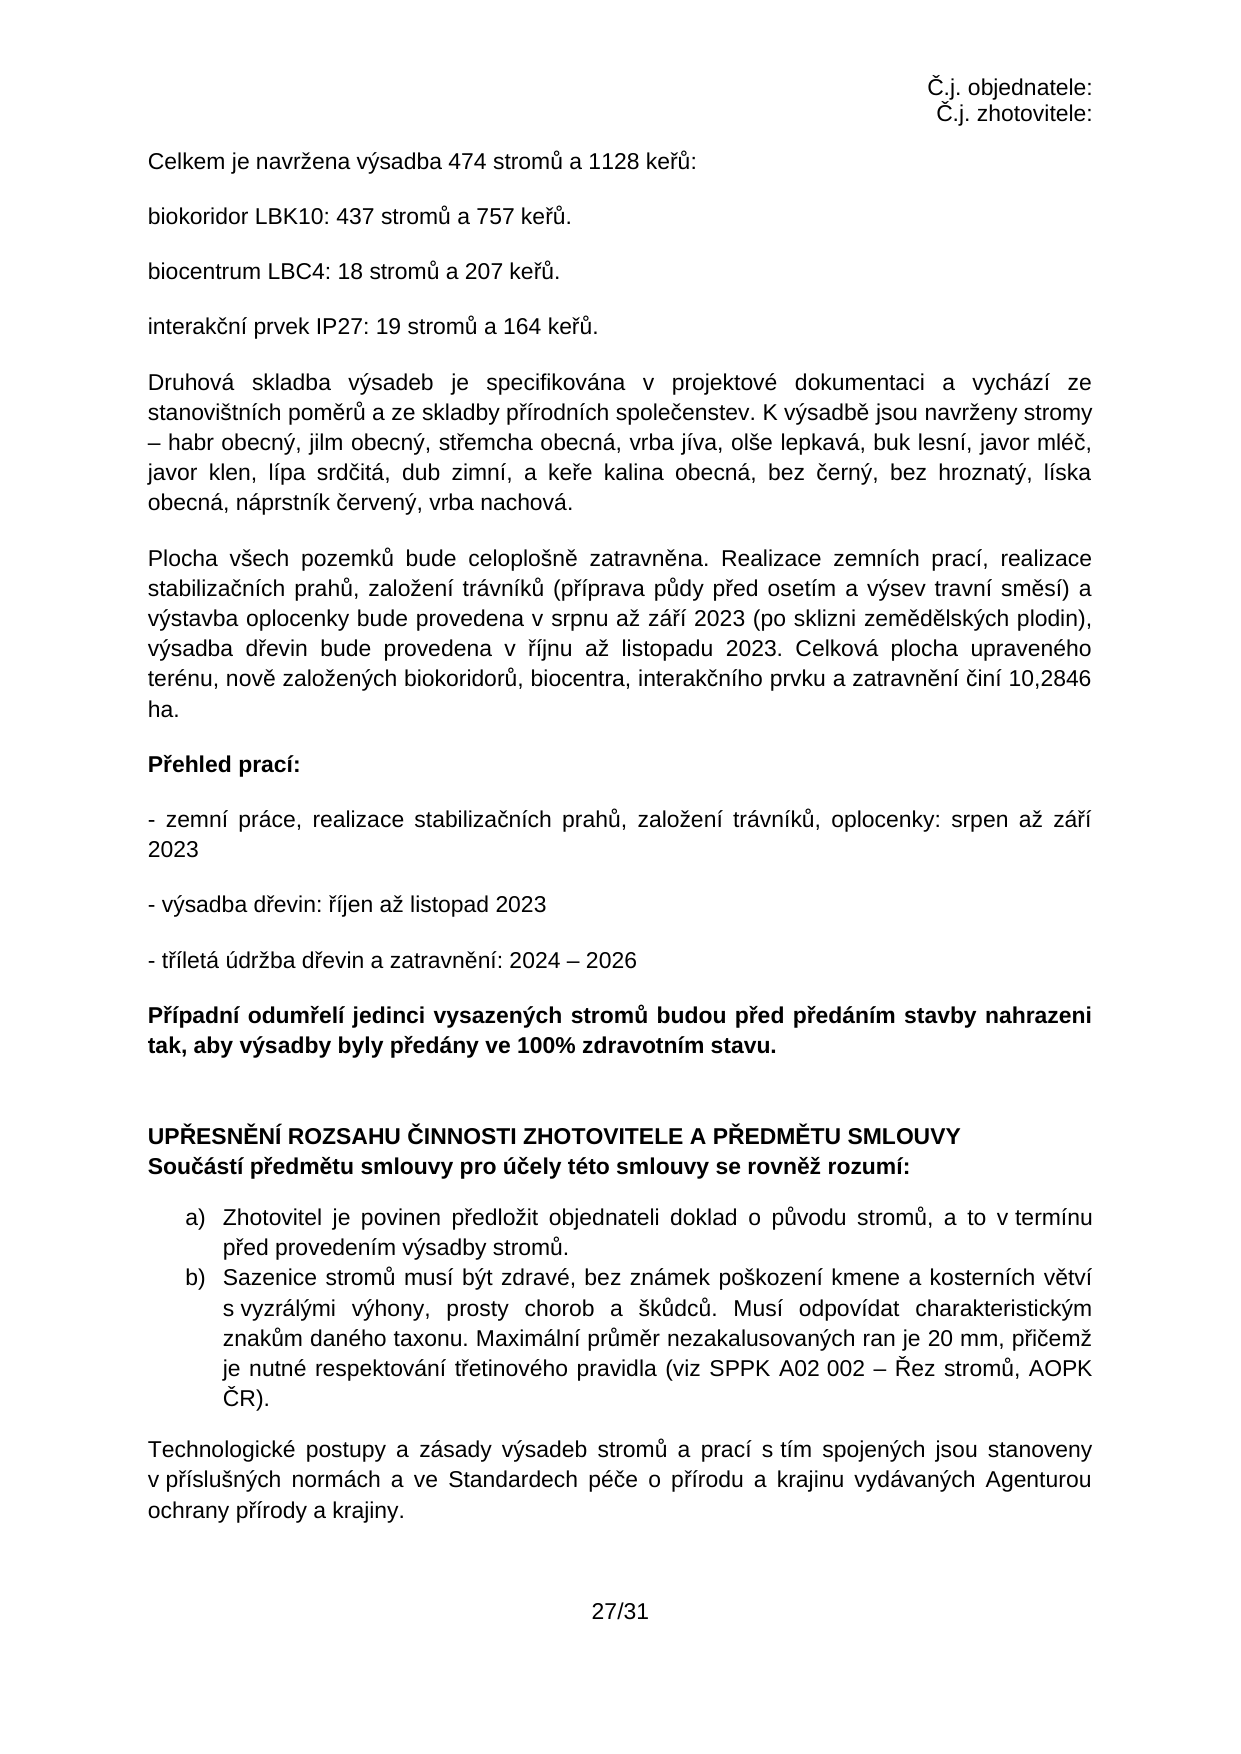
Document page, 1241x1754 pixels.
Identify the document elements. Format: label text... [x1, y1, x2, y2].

text - výsadba dřevin: říjen až listopad 2023 [148, 891, 1093, 918]
text UPŘESNĚNÍ ROZSAHU ČINNOSTI ZHOTOVITELE A PŘEDMĚTU SMLOUVY [148, 1123, 1093, 1149]
text Plocha všech pozemků bude celoplošně zatravněna. Realizace zemních prací, realizace stabilizačních prahů, založení trávníků (příprava půdy před osetím a výsev travní směsí) a výstavba oplocenky bude provedena v srpnu až září 2023 (po sklizni zemědělských plodin), výsadba dřevin bude provedena v říjnu až listopadu 2023. Celková plocha upraveného terénu, nově založených biokoridorů, biocentra, interakčního prvku a zatravnění činí 10,2846 ha. [148, 544, 1093, 722]
list Zhotovitel je povinen předložit objednateli doklad o původu stromů, a to v termínu před provedením výsadby stromů. [185, 1204, 1093, 1260]
text Přehled prací: [148, 751, 1093, 777]
text Případní odumřelí jedinci vysazených stromů budou před předáním stavby nahrazeni tak, aby výsadby byly předány ve 100% zdravotním stavu. [148, 1002, 1093, 1058]
text - zemní práce, realizace stabilizačních prahů, založení trávníků, oplocenky: srpen až září 2023 [148, 806, 1093, 862]
text Druhová skladba výsadeb je specifikována v projektové dokumentaci a vychází ze stanovištních poměrů a ze skladby přírodních společenstev. K výsadbě jsou navrženy stromy – habr obecný, jilm obecný, střemcha obecná, vrba jíva, olše lepkavá, buk lesní, javor mléč, javor klen, lípa srdčitá, dub zimní, a keře kalina obecná, bez černý, bez hroznatý, líska obecná, náprstník červený, vrba nachová. [148, 368, 1093, 516]
text - tříletá údržba dřevin a zatravnění: 2024 – 2026 [148, 947, 1093, 973]
text Technologické postupy a zásady výsadeb stromů a prací s tím spojených jsou stanoveny v příslušných normách a ve Standardech péče o přírodu a krajinu vydávaných Agenturou ochrany přírody a krajiny. [148, 1436, 1093, 1523]
text interakční prvek IP27: 19 stromů a 164 keřů. [148, 313, 1093, 339]
text biokoridor LBK10: 437 stromů a 757 keřů. [148, 203, 1093, 229]
list Sazenice stromů musí být zdravé, bez známek poškození kmene a kosterních větví s vyzrálými výhony, prosty chorob a škůdců. Musí odpovídat charakteristickým znakům daného taxonu. Maximální průměr nezakalusovaných ran je 20 mm, přičemž je nutné respektování třetinového pravidla (viz SPPK A02 002 – Řez stromů, AOPK ČR). [185, 1264, 1093, 1411]
text biocentrum LBC4: 18 stromů a 207 keřů. [148, 258, 1093, 284]
text Součástí předmětu smlouvy pro účely této smlouvy se rovněž rozumí: [148, 1153, 1093, 1179]
text Celkem je navržena výsadba 474 stromů a 1128 keřů: [148, 148, 1093, 174]
